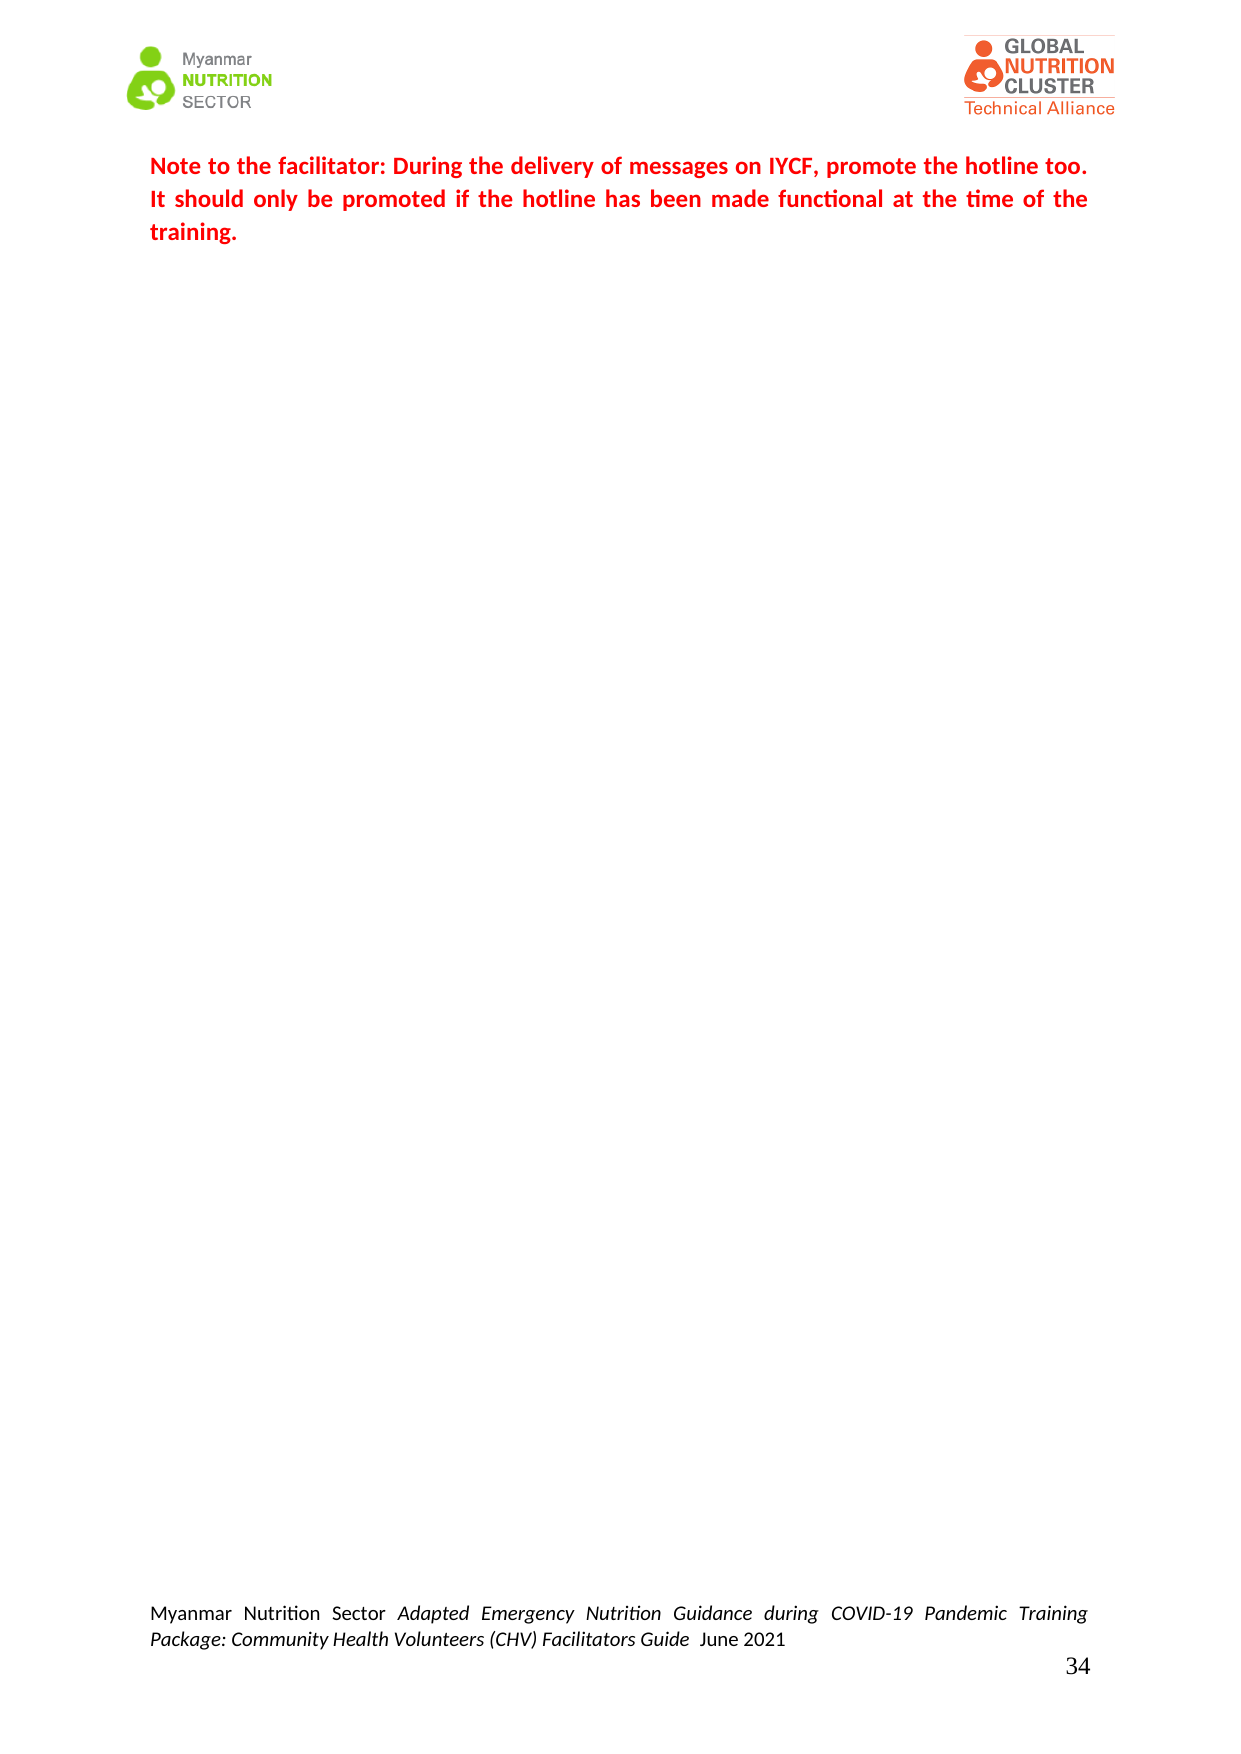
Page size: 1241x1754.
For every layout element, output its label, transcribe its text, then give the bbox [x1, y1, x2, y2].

text Note to the facilitator: During the delivery of messages on IYCF, promote the hotline too. It should only be promoted if the hotline has been made functional at the time of the training. [150, 150, 1090, 246]
picture [109, 35, 299, 134]
picture [964, 35, 1115, 119]
